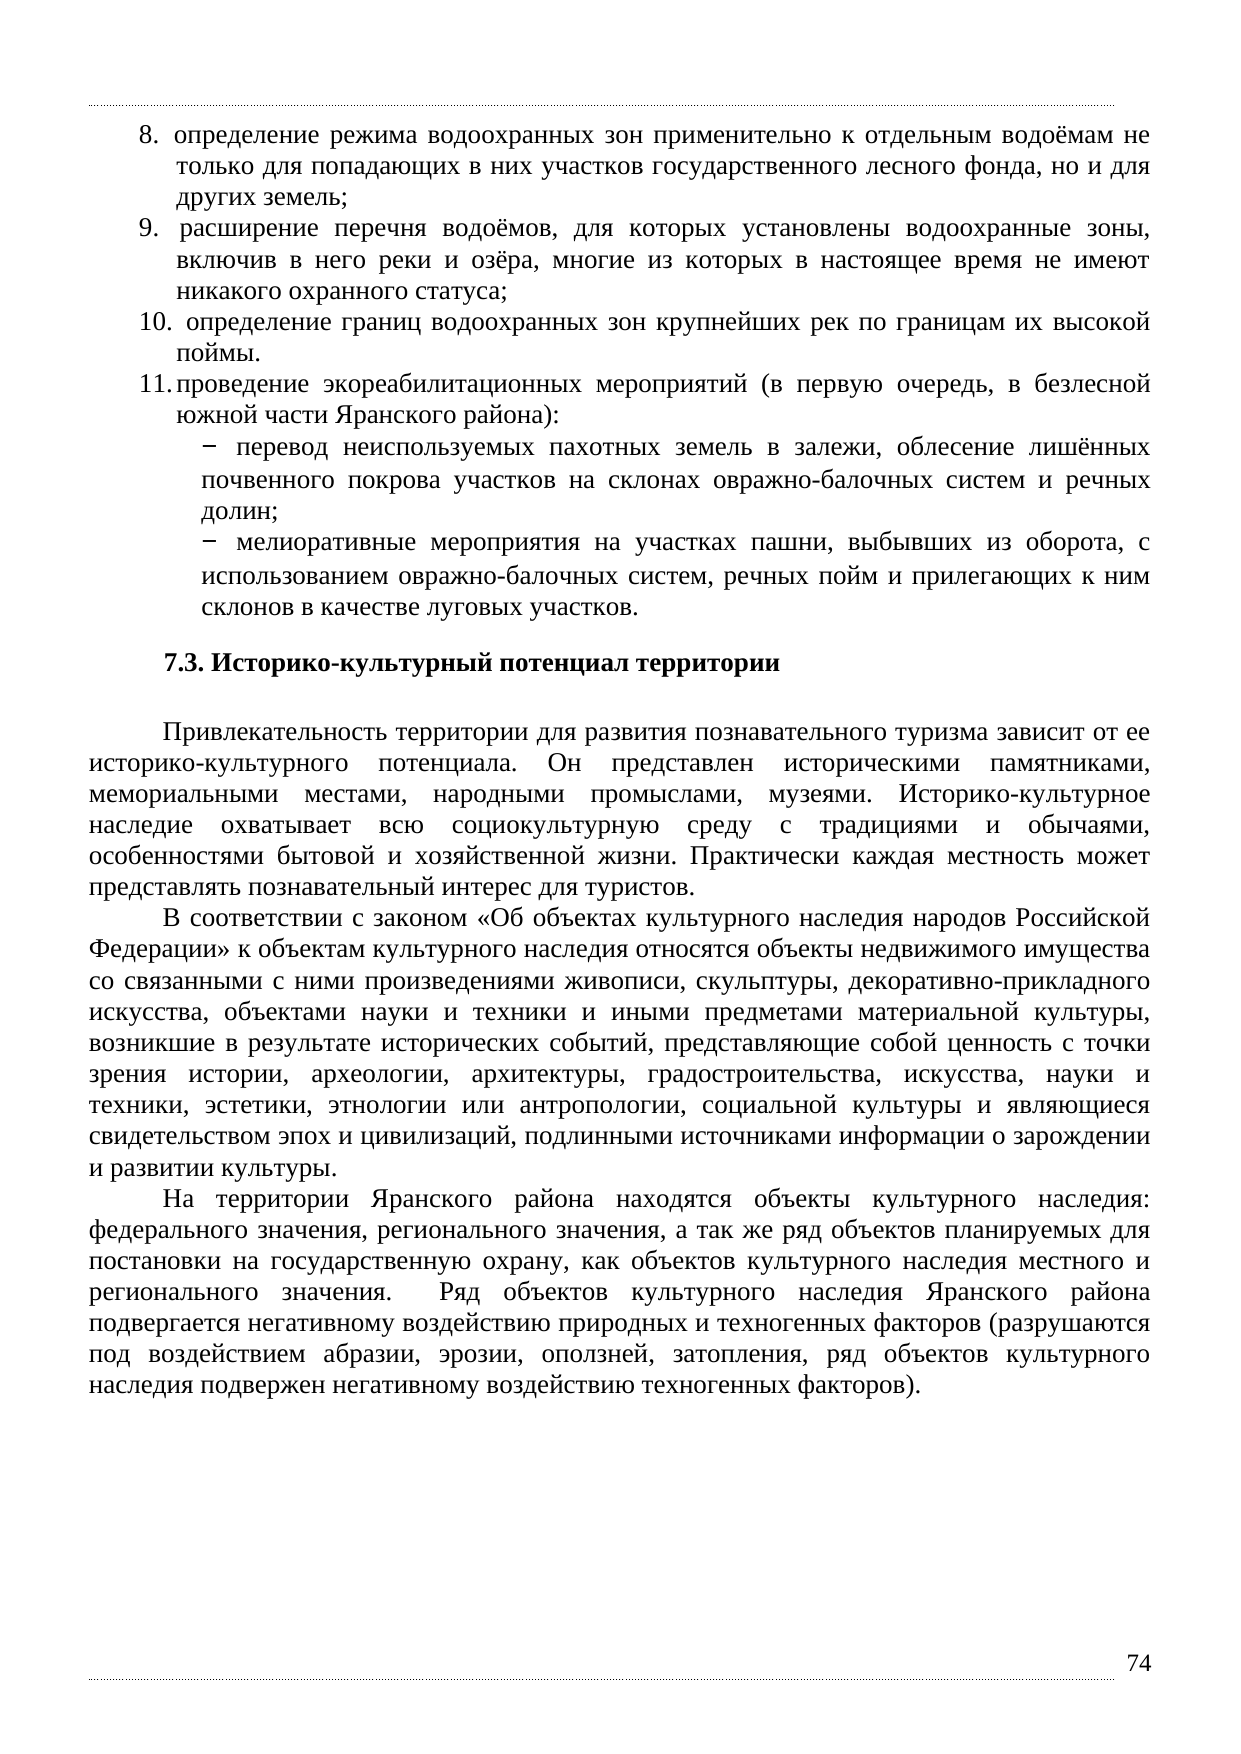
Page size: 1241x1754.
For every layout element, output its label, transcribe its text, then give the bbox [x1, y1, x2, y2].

list мелиоративные мероприятия на участках пашни, выбывших из оборота, с использованием овражно-балочных систем, речных пойм и прилегающих к ним склонов в качестве луговых участков. [201, 525, 1152, 621]
list перевод неиспользуемых пахотных земель в залежи, облесение лишённых почвенного покрова участков на склонах овражно-балочных систем и речных долин; [201, 429, 1152, 525]
text Привлекательность территории для развития познавательного туризма зависит от ее историко-культурного потенциала. Он представлен историческими памятниками, мемориальными местами, народными промыслами, музеями. Историко-культурное наследие охватывает всю социокультурную среду с традициями и обычаями, особенностями бытовой и хозяйственной жизни. Практически каждая местность может представлять познавательный интерес для туристов. [89, 714, 1152, 901]
subtitle 7.3. Историко-культурный потенциал территории [89, 646, 1152, 677]
text В соответствии с законом «Об объектах культурного наследия народов Российской Федерации» к объектам культурного наследия относятся объекты недвижимого имущества со связанными с ними произведениями живописи, скульптуры, декоративно-прикладного искусства, объектами науки и техники и иными предметами материальной культуры, возникшие в результате исторических событий, представляющие собой ценность с точки зрения истории, археологии, архитектуры, градостроительства, искусства, науки и техники, эстетики, этнологии или антропологии, социальной культуры и являющиеся свидетельством эпох и цивилизаций, подлинными источниками информации о зарождении и развитии культуры. [89, 901, 1152, 1182]
list определение границ водоохранных зон крупнейших рек по границам их высокой поймы. [139, 305, 1152, 367]
list расширение перечня водоёмов, для которых установлены водоохранные зоны, включив в него реки и озёра, многие из которых в настоящее время не имеют никакого охранного статуса; [139, 212, 1152, 305]
list проведение экореабилитационных мероприятий (в первую очередь, в безлесной южной части Яранского района): [139, 367, 1152, 429]
text На территории Яранского района находятся объекты культурного наследия: федерального значения, регионального значения, а так же ряд объектов планируемых для постановки на государственную охрану, как объектов культурного наследия местного и регионального значения. Ряд объектов культурного наследия Яранского района подвергается негативному воздействию природных и техногенных факторов (разрушаются под воздействием абразии, эрозии, оползней, затопления, ряд объектов культурного наследия подвержен негативному воздействию техногенных факторов). [89, 1182, 1152, 1400]
list определение режима водоохранных зон применительно к отдельным водоёмам не только для попадающих в них участков государственного лесного фонда, но и для других земель; [139, 118, 1152, 212]
